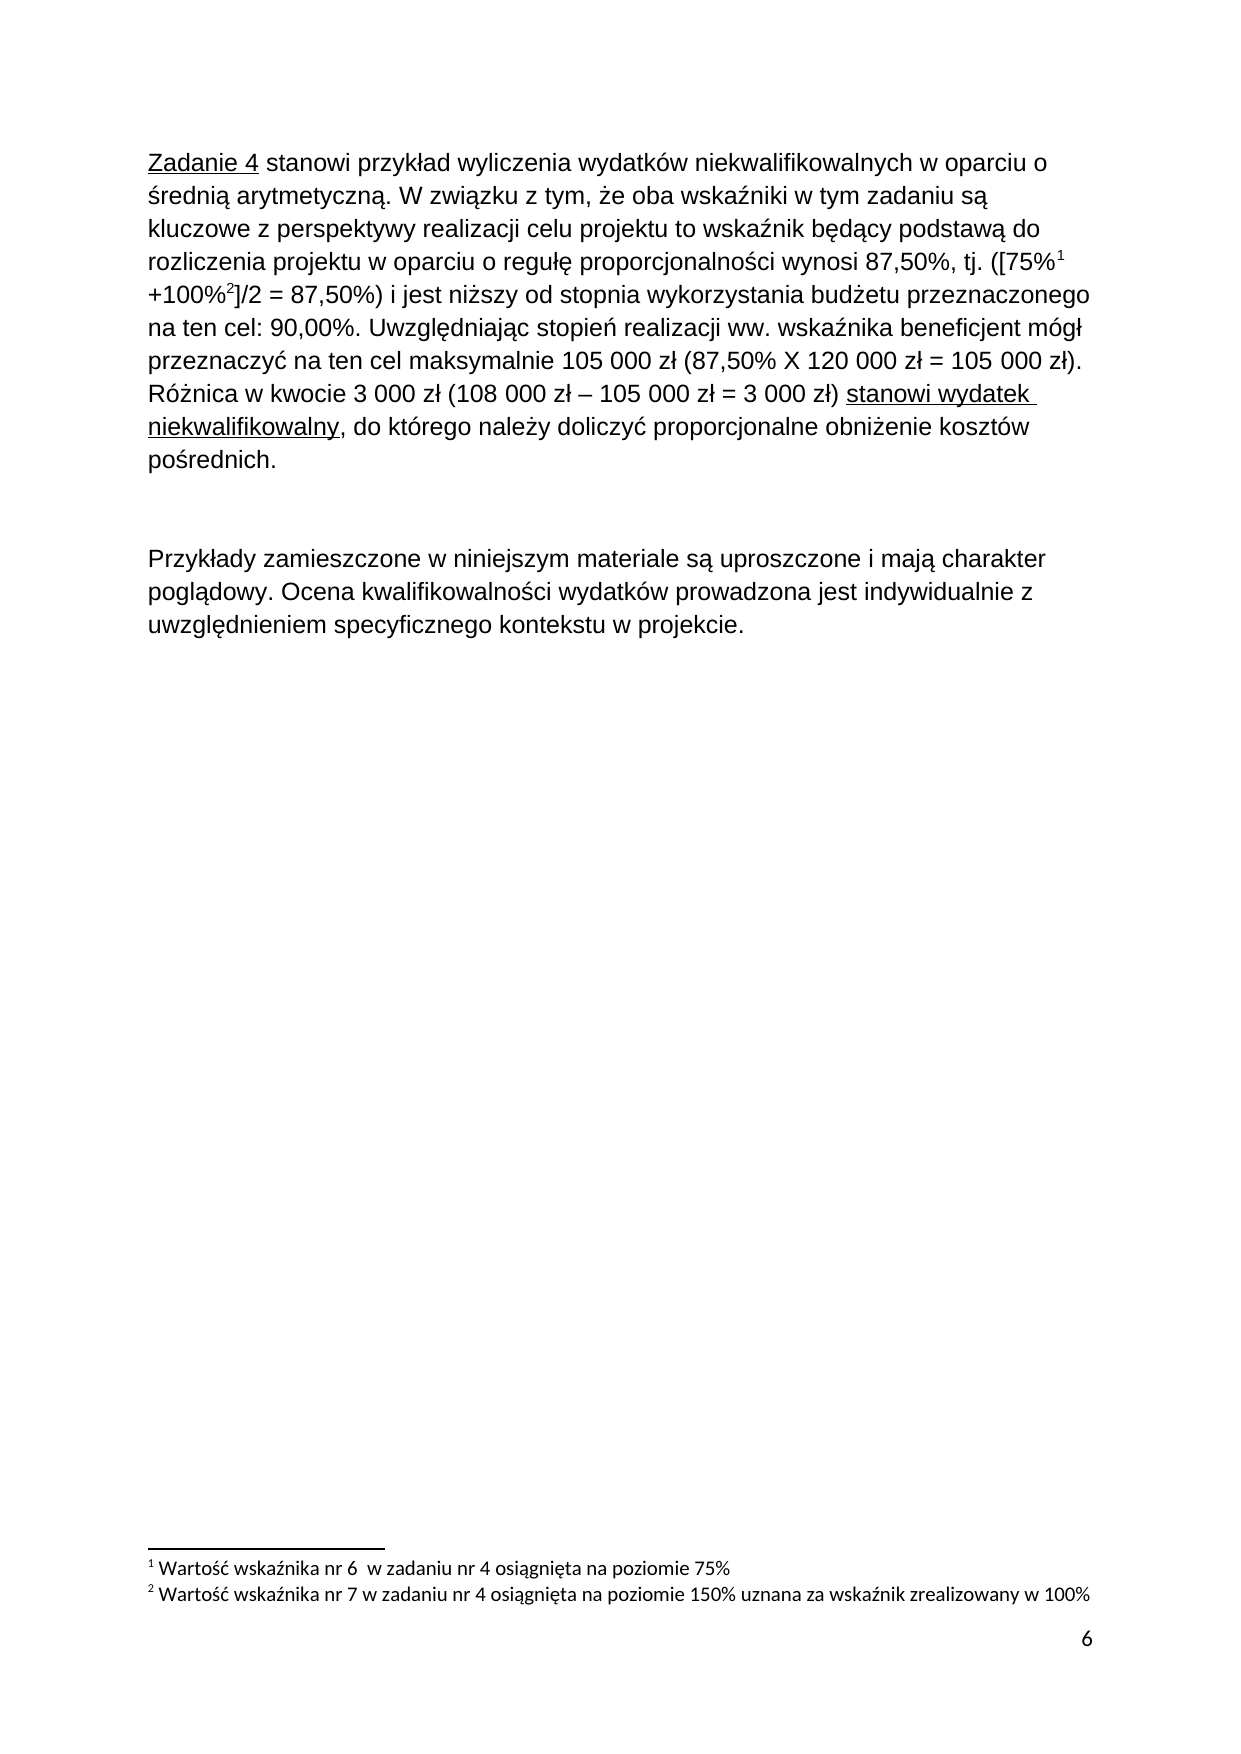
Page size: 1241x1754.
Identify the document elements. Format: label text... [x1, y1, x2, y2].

text Przykłady zamieszczone w niniejszym materiale są uproszczone i mają charakter poglądowy. Ocena kwalifikowalności wydatków prowadzona jest indywidualnie z uwzględnieniem specyficznego kontekstu w projekcie. [148, 544, 1093, 639]
text Zadanie 4 stanowi przykład wyliczenia wydatków niekwalifikowalnych w oparciu o średnią arytmetyczną. W związku z tym, że oba wskaźniki w tym zadaniu są kluczowe z perspektywy realizacji celu projektu to wskaźnik będący podstawą do rozliczenia projektu w oparciu o regułę proporcjonalności wynosi 87,50%, tj. ([75%+100%]/2 = 87,50%) i jest niższy od stopnia wykorzystania budżetu przeznaczonego na ten cel: 90,00%. Uwzględniając stopień realizacji ww. wskaźnika beneficjent mógł przeznaczyć na ten cel maksymalnie 105 000 zł (87,50% X 120 000 zł = 105 000 zł). Różnica w kwocie 3 000 zł (108 000 zł – 105 000 zł = 3 000 zł) stanowi wydatek niekwalifikowalny, do którego należy doliczyć proporcjonalne obniżenie kosztów pośrednich. [148, 148, 1093, 473]
